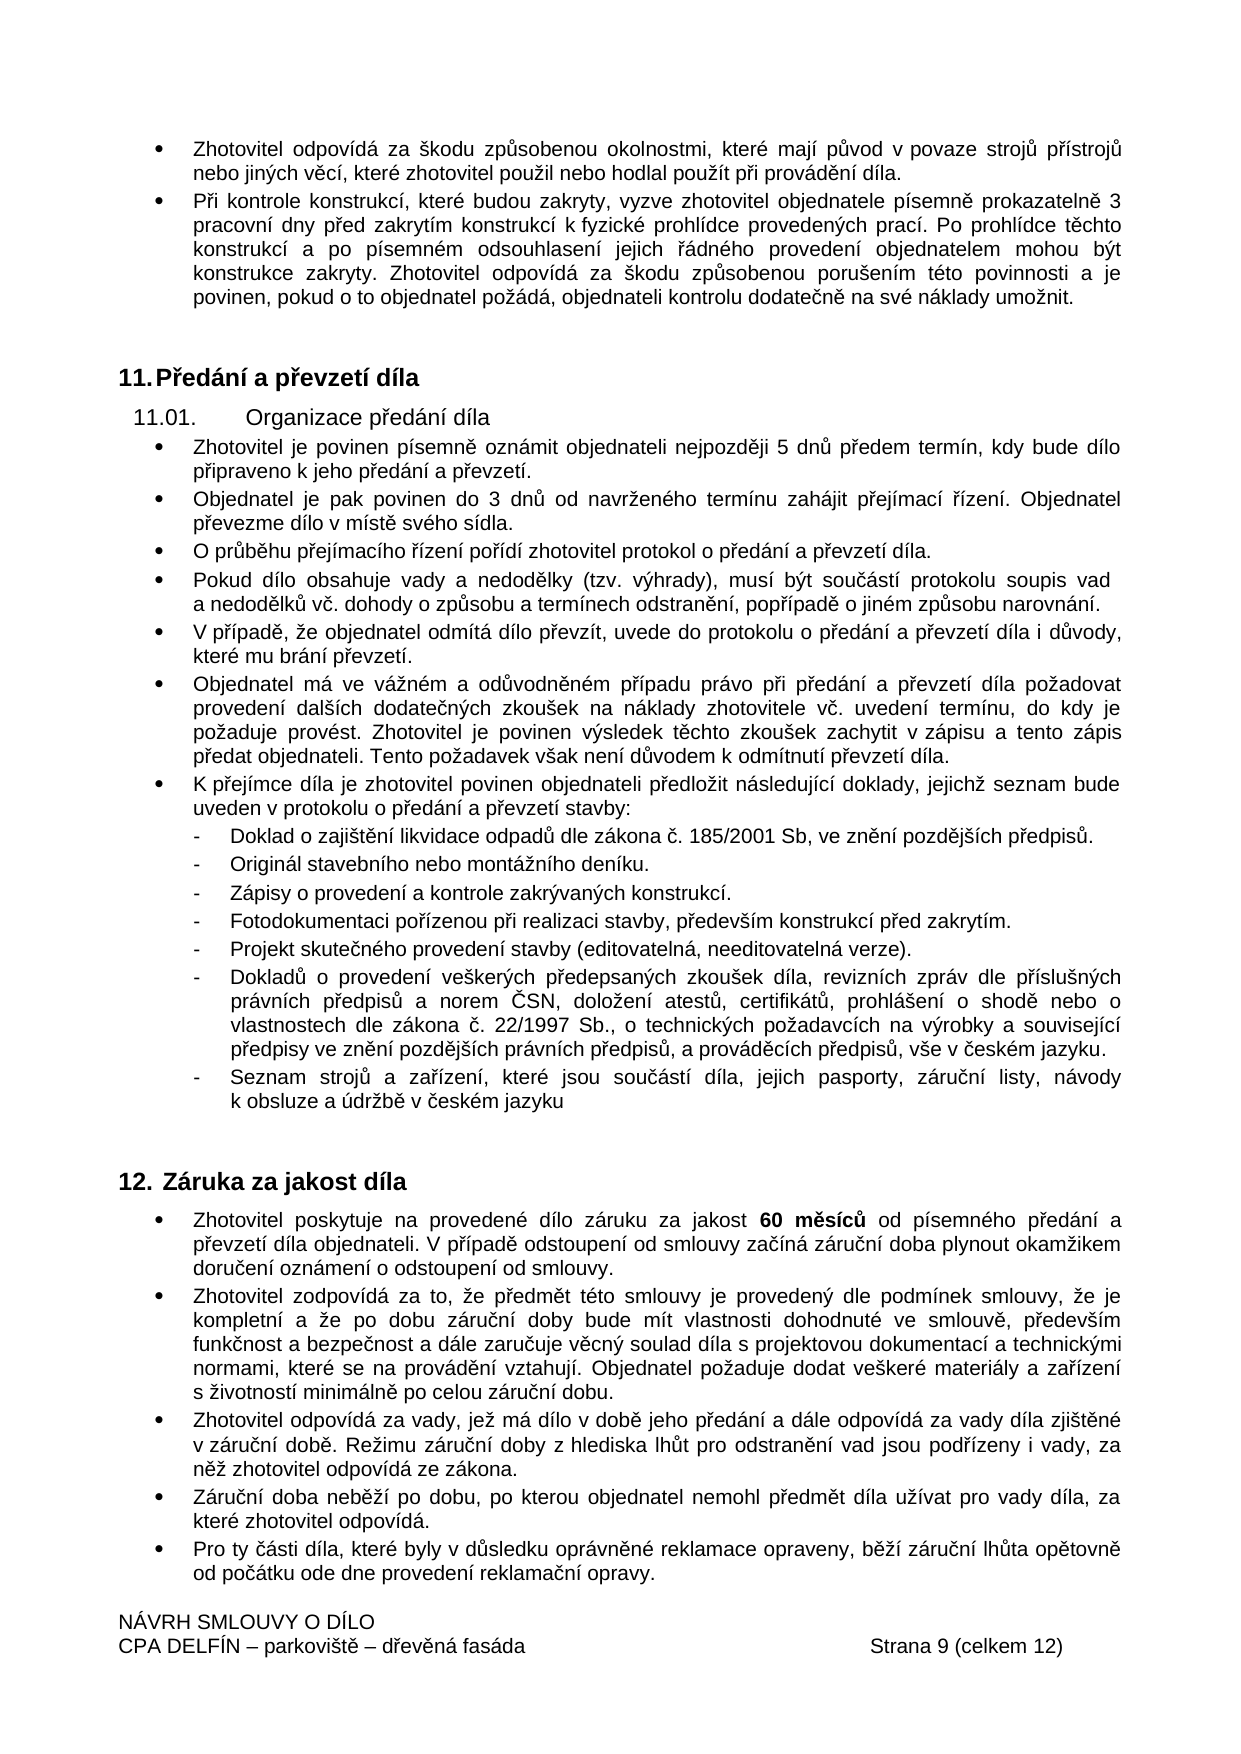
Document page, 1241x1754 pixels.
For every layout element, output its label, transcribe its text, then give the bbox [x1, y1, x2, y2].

text - Zápisy o provedení a kontrole zakrývaných konstrukcí. [193, 880, 1122, 904]
text - Fotodokumentaci pořízenou při realizaci stavby, především konstrukcí před zakrytím. [193, 908, 1122, 932]
text Zhotovitel odpovídá za vady, jež má dílo v době jeho předání a dále odpovídá za vady díla zjištěné v záruční době. Režimu záruční doby z hlediska lhůt pro odstranění vad jsou podřízeny i vady, za něž zhotovitel odpovídá ze zákona. [155, 1408, 1122, 1480]
text O průběhu přejímacího řízení pořídí zhotovitel protokol o předání a převzetí díla. [155, 539, 1122, 563]
text Zhotovitel zodpovídá za to, že předmět této smlouvy je provedený dle podmínek smlouvy, že je kompletní a že po dobu záruční doby bude mít vlastnosti dohodnuté ve smlouvě, především funkčnost a bezpečnost a dále zaručuje věcný soulad díla s projektovou dokumentací a technickými normami, které se na provádění vztahují. Objednatel požaduje dodat veškeré materiály a zařízení s životností minimálně po celou záruční dobu. [155, 1284, 1122, 1404]
text Zhotovitel odpovídá za škodu způsobenou okolnostmi, které mají původ v povaze strojů přístrojů nebo jiných věcí, které zhotovitel použil nebo hodlal použít při provádění díla. [155, 137, 1122, 185]
text - Dokladů o provedení veškerých předepsaných zkoušek díla, revizních zpráv dle příslušných právních předpisů a norem ČSN, doložení atestů, certifikátů, prohlášení o shodě nebo o vlastnostech dle zákona č. 22/1997 Sb., o technických požadavcích na výrobky a související předpisy ve znění pozdějších právních předpisů, a prováděcích předpisů, vše v českém jazyku. [193, 965, 1122, 1061]
subtitle Předání a převzetí díla [118, 363, 1122, 392]
text - Projekt skutečného provedení stavby (editovatelná, needitovatelná verze). [193, 937, 1122, 961]
text - Originál stavebního nebo montážního deníku. [193, 852, 1122, 876]
text V případě, že objednatel odmítá dílo převzít, uvede do protokolu o předání a převzetí díla i důvody, které mu brání převzetí. [155, 620, 1122, 668]
text Zhotovitel poskytuje na provedené dílo záruku za jakost 60 měsíců od písemného předání a převzetí díla objednateli. V případě odstoupení od smlouvy začíná záruční doba plynout okamžikem doručení oznámení o odstoupení od smlouvy. [155, 1208, 1122, 1280]
text Při kontrole konstrukcí, které budou zakryty, vyzve zhotovitel objednatele písemně prokazatelně 3 pracovní dny před zakrytím konstrukcí k fyzické prohlídce provedených prací. Po prohlídce těchto konstrukcí a po písemném odsouhlasení jejich řádného provedení objednatelem mohou být konstrukce zakryty. Zhotovitel odpovídá za škodu způsobenou porušením této povinnosti a je povinen, pokud o to objednatel požádá, objednateli kontrolu dodatečně na své náklady umožnit. [155, 189, 1122, 309]
text - Seznam strojů a zařízení, které jsou součástí díla, jejich pasporty, záruční listy, návody k obsluze a údržbě v českém jazyku [193, 1065, 1122, 1113]
text Pokud dílo obsahuje vady a nedodělky (tzv. výhrady), musí být součástí protokolu soupis vad a nedodělků vč. dohody o způsobu a termínech odstranění, popřípadě o jiném způsobu narovnání. [155, 567, 1122, 616]
text Pro ty části díla, které byly v důsledku oprávněné reklamace opraveny, běží záruční lhůta opětovně od počátku ode dne provedení reklamační opravy. [155, 1537, 1122, 1585]
subtitle Organizace předání díla [133, 404, 1122, 431]
text Zhotovitel je povinen písemně oznámit objednateli nejpozději 5 dnů předem termín, kdy bude dílo připraveno k jeho předání a převzetí. [155, 435, 1122, 483]
text Objednatel má ve vážném a odůvodněném případu právo při předání a převzetí díla požadovat provedení dalších dodatečných zkoušek na náklady zhotovitele vč. uvedení termínu, do kdy je požaduje provést. Zhotovitel je povinen výsledek těchto zkoušek zachytit v zápisu a tento zápis předat objednateli. Tento požadavek však není důvodem k odmítnutí převzetí díla. [155, 672, 1122, 768]
subtitle Záruka za jakost díla [118, 1167, 1122, 1196]
text - Doklad o zajištění likvidace odpadů dle zákona č. 185/2001 Sb, ve znění pozdějších předpisů. [193, 824, 1122, 848]
text K přejímce díla je zhotovitel povinen objednateli předložit následující doklady, jejichž seznam bude uveden v protokolu o předání a převzetí stavby: [155, 772, 1122, 820]
text Objednatel je pak povinen do 3 dnů od navrženého termínu zahájit přejímací řízení. Objednatel převezme dílo v místě svého sídla. [155, 487, 1122, 535]
text Záruční doba neběží po dobu, po kterou objednatel nemohl předmět díla užívat pro vady díla, za které zhotovitel odpovídá. [155, 1484, 1122, 1532]
